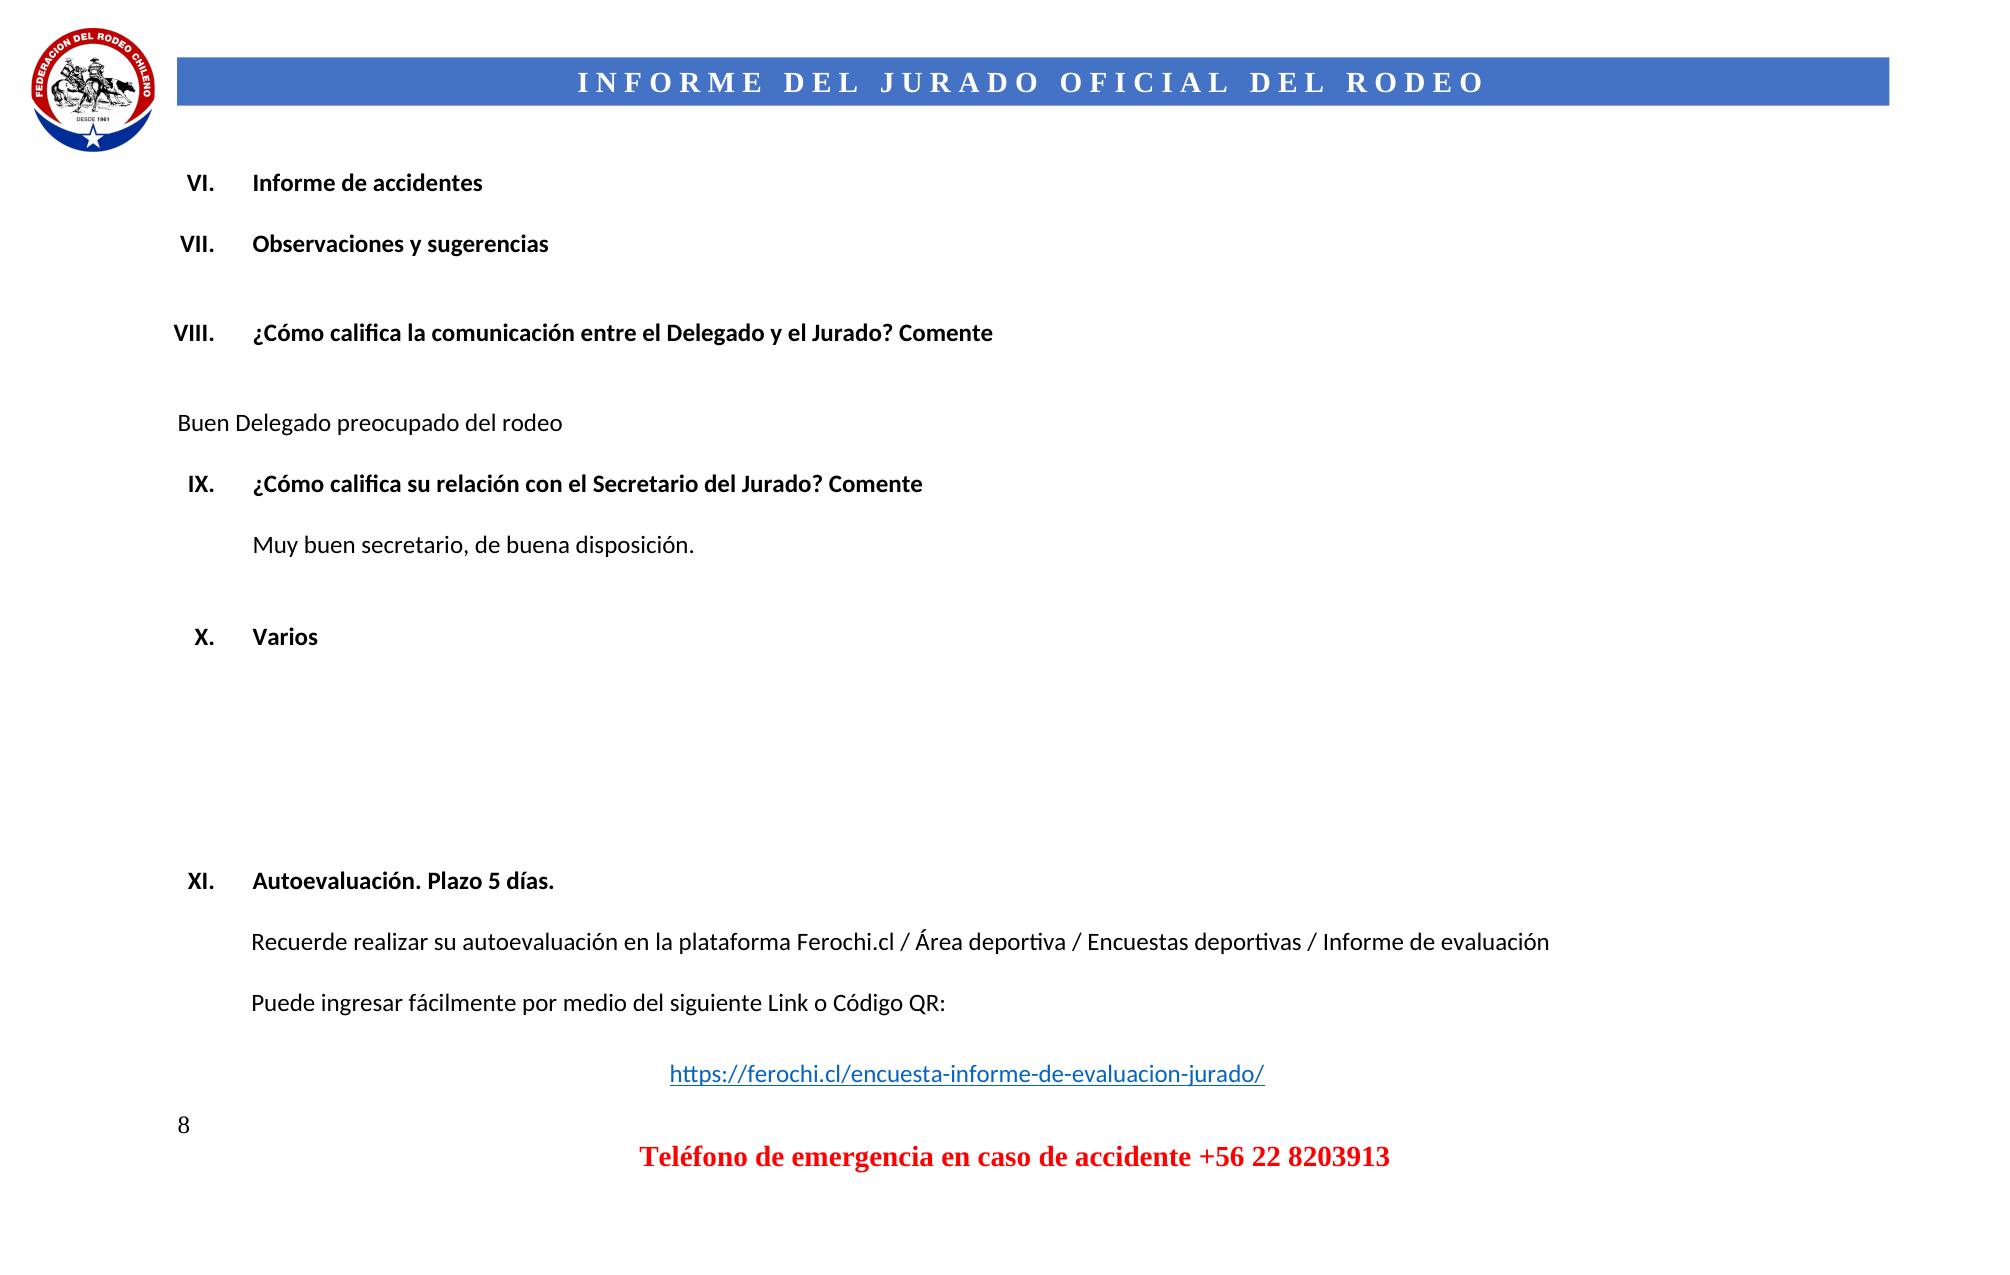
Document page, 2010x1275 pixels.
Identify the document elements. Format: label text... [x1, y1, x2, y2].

text Buen Delegado preocupado del rodeo [177, 407, 1683, 438]
text https://ferochi.cl/encuesta-informe-de-evaluacion-jurado/ [251, 1058, 1683, 1089]
list Observaciones y sugerencias [215, 228, 1683, 258]
text Puede ingresar fácilmente por medio del siguiente Link o Código QR: [251, 987, 1683, 1018]
list Autoevaluación. Plazo 5 días. [215, 865, 1683, 896]
list ¿Cómo califica su relación con el Secretario del Jurado? Comente [215, 468, 1683, 499]
list ¿Cómo califica la comunicación entre el Delegado y el Jurado? Comente [215, 318, 1683, 348]
list Informe de accidentes [215, 167, 1683, 197]
text Recuerde realizar su autoevaluación en la plataforma Ferochi.cl / Área deportiva / Encuestas deportivas / Informe de evaluación [251, 926, 1683, 957]
picture [31, 28, 155, 152]
list Muy buen secretario, de buena disposición. [252, 529, 1683, 560]
list Varios [215, 621, 1683, 652]
